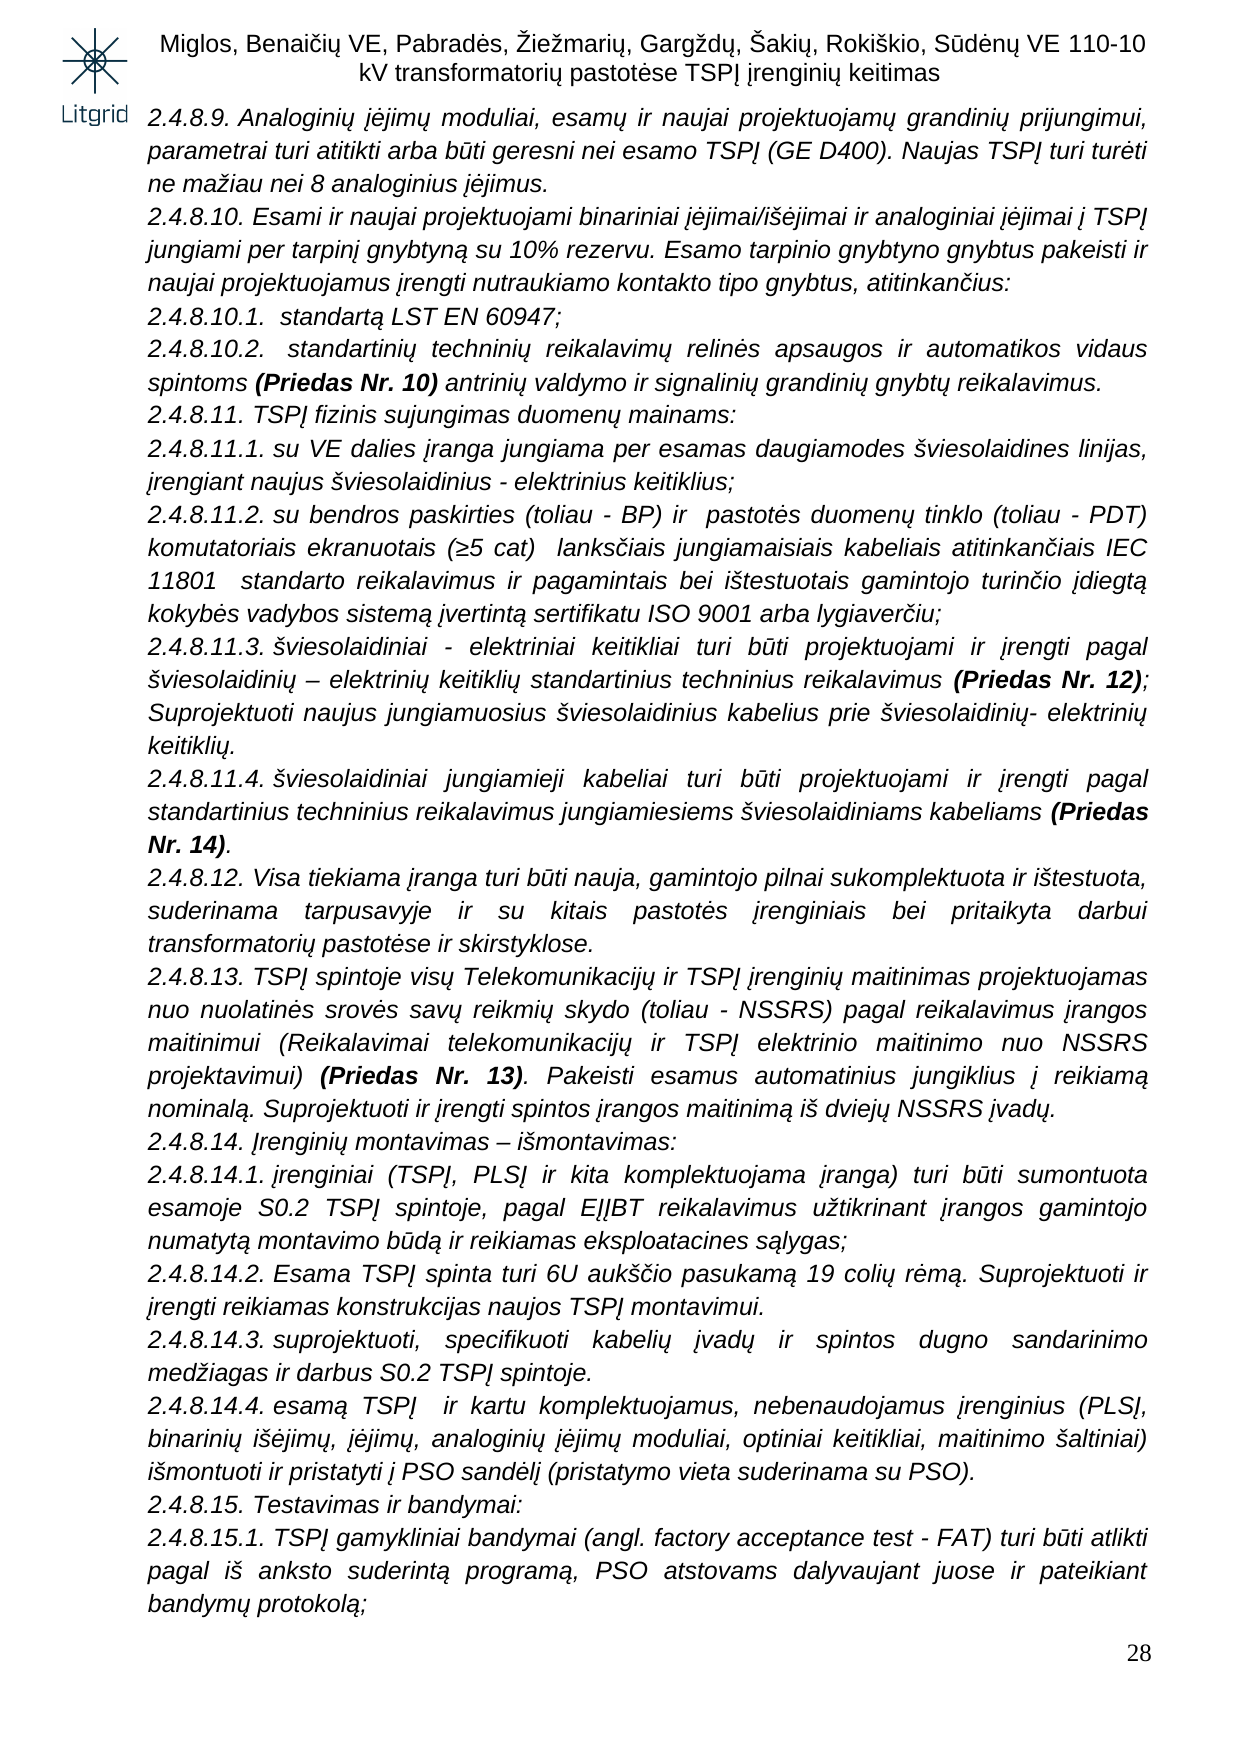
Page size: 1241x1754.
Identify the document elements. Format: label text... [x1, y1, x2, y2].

list suprojektuoti, specifikuoti kabelių įvadų ir spintos dugno sandarinimo medžiagas ir darbus S0.2 TSPĮ spintoje. [148, 1325, 1152, 1387]
list TSPĮ fizinis sujungimas duomenų mainams: [148, 401, 1152, 429]
list įrenginiai (TSPĮ, PLSĮ ir kita komplektuojama įranga) turi būti sumontuota esamoje S0.2 TSPĮ spintoje, pagal EĮĮBT reikalavimus užtikrinant įrangos gamintojo numatytą montavimo būdą ir reikiamas eksploatacines sąlygas; [148, 1160, 1152, 1255]
list Esami ir naujai projektuojami binariniai įėjimai/išėjimai ir analoginiai įėjimai į TSPĮ jungiami per tarpinį gnybtyną su 10% rezervu. Esamo tarpinio gnybtyno gnybtus pakeisti ir naujai projektuojamus įrengti nutraukiamo kontakto tipo gnybtus, atitinkančius: [148, 202, 1152, 297]
list standartą LST EN 60947; [148, 301, 1152, 330]
list Įrenginių montavimas – išmontavimas: [148, 1127, 1152, 1156]
list su bendros paskirties (toliau - BP) ir pastotės duomenų tinklo (toliau - PDT) komutatoriais ekranuotais (≥5 cat) lanksčiais jungiamaisiais kabeliais atitinkančiais IEC 11801 standarto reikalavimus ir pagamintais bei ištestuotais gamintojo turinčio įdiegtą kokybės vadybos sistemą įvertintą sertifikatu ISO 9001 arba lygiaverčiu; [148, 499, 1152, 627]
picture [62, 28, 128, 126]
list šviesolaidiniai jungiamieji kabeliai turi būti projektuojami ir įrengti pagal standartinius techninius reikalavimus jungiamiesiems šviesolaidiniams kabeliams (Priedas Nr. 14). [148, 764, 1152, 858]
list Analoginių įėjimų moduliai, esamų ir naujai projektuojamų grandinių prijungimui, parametrai turi atitikti arba būti geresni nei esamo TSPĮ (GE D400). Naujas TSPĮ turi turėti ne mažiau nei 8 analoginius įėjimus. [148, 103, 1152, 198]
list esamą TSPĮ ir kartu komplektuojamus, nebenaudojamus įrenginius (PLSĮ, binarinių išėjimų, įėjimų, analoginių įėjimų moduliai, optiniai keitikliai, maitinimo šaltiniai) išmontuoti ir pristatyti į PSO sandėlį (pristatymo vieta suderinama su PSO). [148, 1391, 1152, 1486]
list TSPĮ gamykliniai bandymai (angl. factory acceptance test - FAT) turi būti atlikti pagal iš anksto suderintą programą, PSO atstovams dalyvaujant juose ir pateikiant bandymų protokolą; [148, 1523, 1152, 1618]
list Visa tiekiama įranga turi būti nauja, gamintojo pilnai sukomplektuota ir ištestuota, suderinama tarpusavyje ir su kitais pastotės įrenginiais bei pritaikyta darbui transformatorių pastotėse ir skirstyklose. [148, 863, 1152, 958]
list šviesolaidiniai - elektriniai keitikliai turi būti projektuojami ir įrengti pagal šviesolaidinių – elektrinių keitiklių standartinius techninius reikalavimus (Priedas Nr. 12); Suprojektuoti naujus jungiamuosius šviesolaidinius kabelius prie šviesolaidinių- elektrinių keitiklių. [148, 632, 1152, 759]
list standartinių techninių reikalavimų relinės apsaugos ir automatikos vidaus spintoms (Priedas Nr. 10) antrinių valdymo ir signalinių grandinių gnybtų reikalavimus. [148, 334, 1152, 396]
list Testavimas ir bandymai: [148, 1490, 1152, 1519]
list su VE dalies įranga jungiama per esamas daugiamodes šviesolaidines linijas, įrengiant naujus šviesolaidinius - elektrinius keitiklius; [148, 433, 1152, 495]
list TSPĮ spintoje visų Telekomunikacijų ir TSPĮ įrenginių maitinimas projektuojamas nuo nuolatinės srovės savų reikmių skydo (toliau - NSSRS) pagal reikalavimus įrangos maitinimui (Reikalavimai telekomunikacijų ir TSPĮ elektrinio maitinimo nuo NSSRS projektavimui) (Priedas Nr. 13). Pakeisti esamus automatinius jungiklius į reikiamą nominalą. Suprojektuoti ir įrengti spintos įrangos maitinimą iš dviejų NSSRS įvadų. [148, 962, 1152, 1123]
list Esama TSPĮ spinta turi 6U aukščio pasukamą 19 colių rėmą. Suprojektuoti ir įrengti reikiamas konstrukcijas naujos TSPĮ montavimui. [148, 1259, 1152, 1321]
